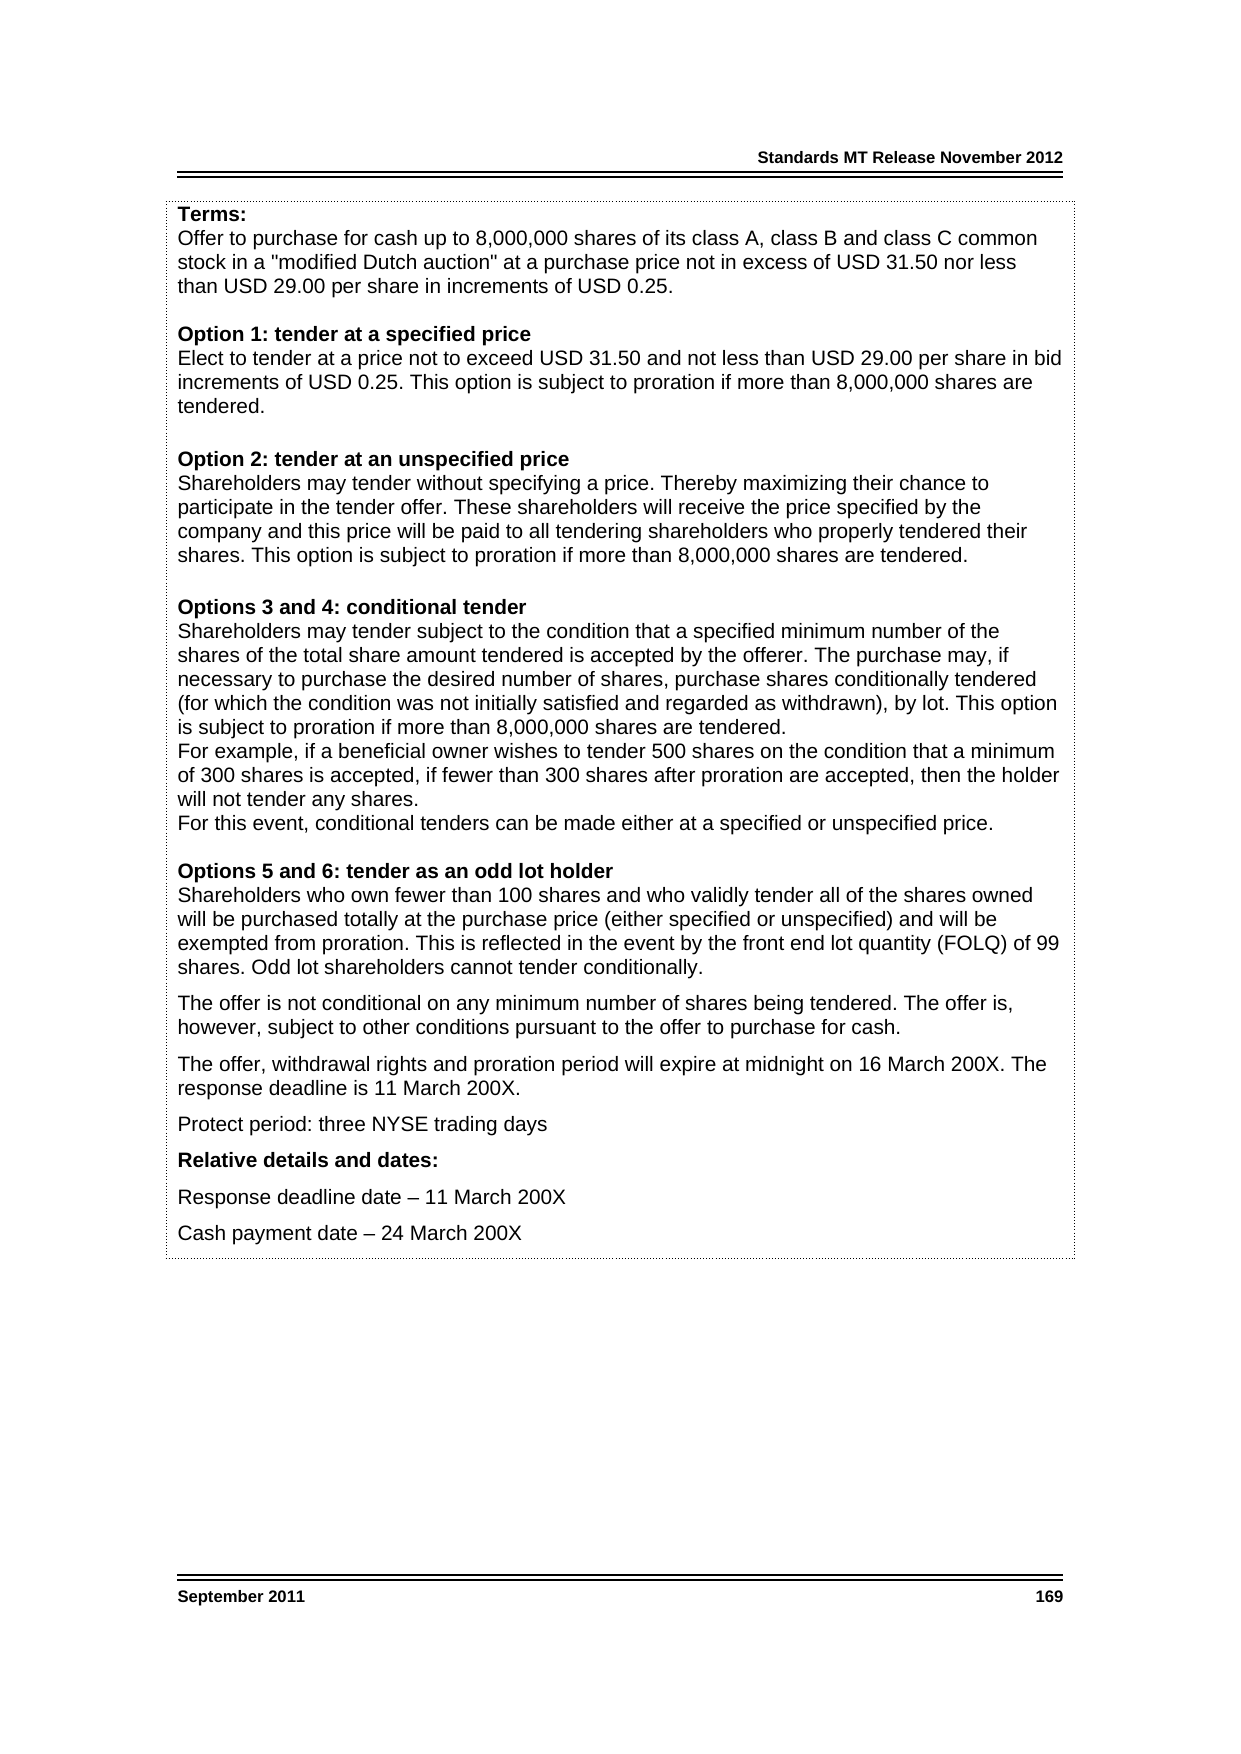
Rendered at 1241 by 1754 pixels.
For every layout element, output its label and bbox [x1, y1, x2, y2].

table_cell [166, 201, 1074, 1258]
